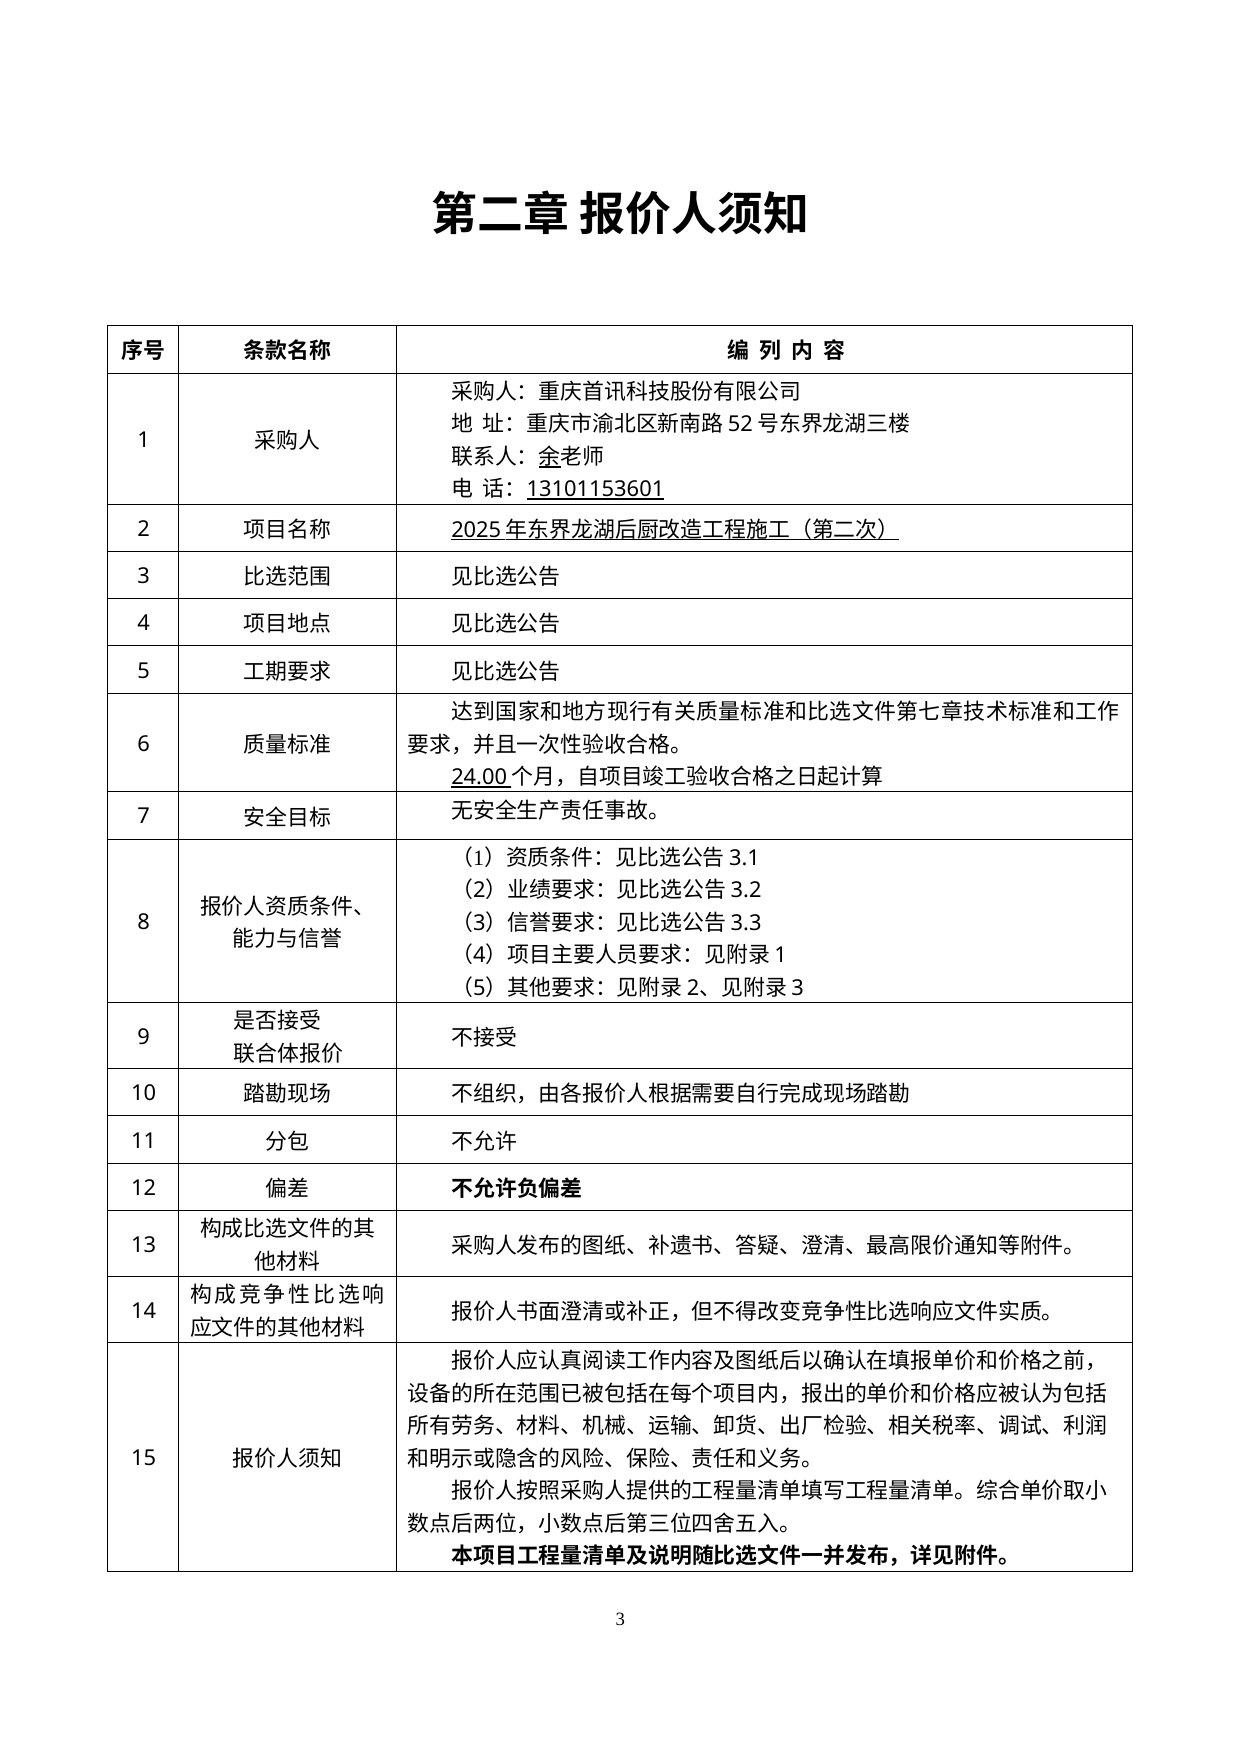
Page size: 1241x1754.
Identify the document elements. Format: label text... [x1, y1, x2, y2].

table_cell 不允许负偏差 [397, 1164, 1132, 1210]
table_cell 无安全生产责任事故。 [397, 792, 1132, 838]
table_cell 2 [108, 505, 178, 551]
table_cell 报价人资质条件、能力与信誉 [179, 840, 396, 1002]
table_cell 是否接受 联合体报价 [179, 1003, 396, 1068]
table_cell 3 [108, 552, 178, 598]
table_cell 7 [108, 792, 178, 838]
table_cell 14 [108, 1277, 178, 1342]
table_cell 4 [108, 599, 178, 645]
table_cell 分包 [179, 1116, 396, 1163]
table_cell 质量标准 [179, 694, 396, 791]
table_cell 项目名称 [179, 505, 396, 551]
table_header 编 列 内 容 [397, 326, 1132, 372]
table_cell 报价人须知 [179, 1343, 396, 1571]
table_cell 构成竞争性比选响应文件的其他材料 [179, 1277, 396, 1342]
table_cell 偏差 [179, 1164, 396, 1210]
table_cell 1 [108, 374, 178, 503]
table_header 条款名称 [179, 326, 396, 372]
table_cell 见比选公告 [397, 646, 1132, 693]
table_cell 资质条件：见比选公告3.1 （2）业绩要求：见比选公告3.2 （3）信誉要求：见比选公告3.3 （4）项目主要人员要求：见附录1 （5）其他要求：见附录2、见附录3 [397, 840, 1132, 1002]
table_cell 不接受 [397, 1003, 1132, 1068]
table_cell 8 [108, 840, 178, 1002]
table_cell 见比选公告 [397, 552, 1132, 598]
table_header 序号 [108, 326, 178, 372]
table_cell 13 [108, 1211, 178, 1276]
table_cell 11 [108, 1116, 178, 1163]
table_cell 报价人书面澄清或补正，但不得改变竞争性比选响应文件实质。 [397, 1277, 1132, 1342]
table_cell 采购人：重庆首讯科技股份有限公司 地 址：重庆市渝北区新南路52号东界龙湖三楼 联系人：余老师 电 话：13101153601 [397, 374, 1132, 503]
table_cell 比选范围 [179, 552, 396, 598]
table_cell 5 [108, 646, 178, 693]
table_cell 采购人发布的图纸、补遗书、答疑、澄清、最高限价通知等附件。 [397, 1211, 1132, 1276]
table_cell 不组织，由各报价人根据需要自行完成现场踏勘 [397, 1069, 1132, 1115]
subtitle 第二章 报价人须知 [118, 162, 1122, 259]
table_cell 12 [108, 1164, 178, 1210]
table_cell 见比选公告 [397, 599, 1132, 645]
table_cell 报价人应认真阅读工作内容及图纸后以确认在填报单价和价格之前，设备的所在范围已被包括在每个项目内，报出的单价和价格应被认为包括所有劳务、材料、机械、运输、卸货、出厂检验、相关税率、调试、利润和明示或隐含的风险、保险、责任和义务。 报价人按照采购人提供的工程量清单填写工程量清单。综合单价取小数点后两位，小数点后第三位四舍五入。 本项目工程量清单及说明随比选文件一并发布，详见附件。 [397, 1343, 1132, 1571]
table_cell 采购人 [179, 374, 396, 503]
table_cell 不允许 [397, 1116, 1132, 1163]
table_cell 项目地点 [179, 599, 396, 645]
table_cell 10 [108, 1069, 178, 1115]
table_cell 15 [108, 1343, 178, 1571]
table_cell 9 [108, 1003, 178, 1068]
table_cell 6 [108, 694, 178, 791]
table_cell 构成比选文件的其他材料 [179, 1211, 396, 1276]
table_cell 达到国家和地方现行有关质量标准和比选文件第七章技术标准和工作要求，并且一次性验收合格。 24.00个月，自项目竣工验收合格之日起计算 [397, 694, 1132, 791]
table_cell 安全目标 [179, 792, 396, 838]
table_cell 踏勘现场 [179, 1069, 396, 1115]
table_cell 工期要求 [179, 646, 396, 693]
table_cell 2025年东界龙湖后厨改造工程施工（第二次） [397, 505, 1132, 551]
